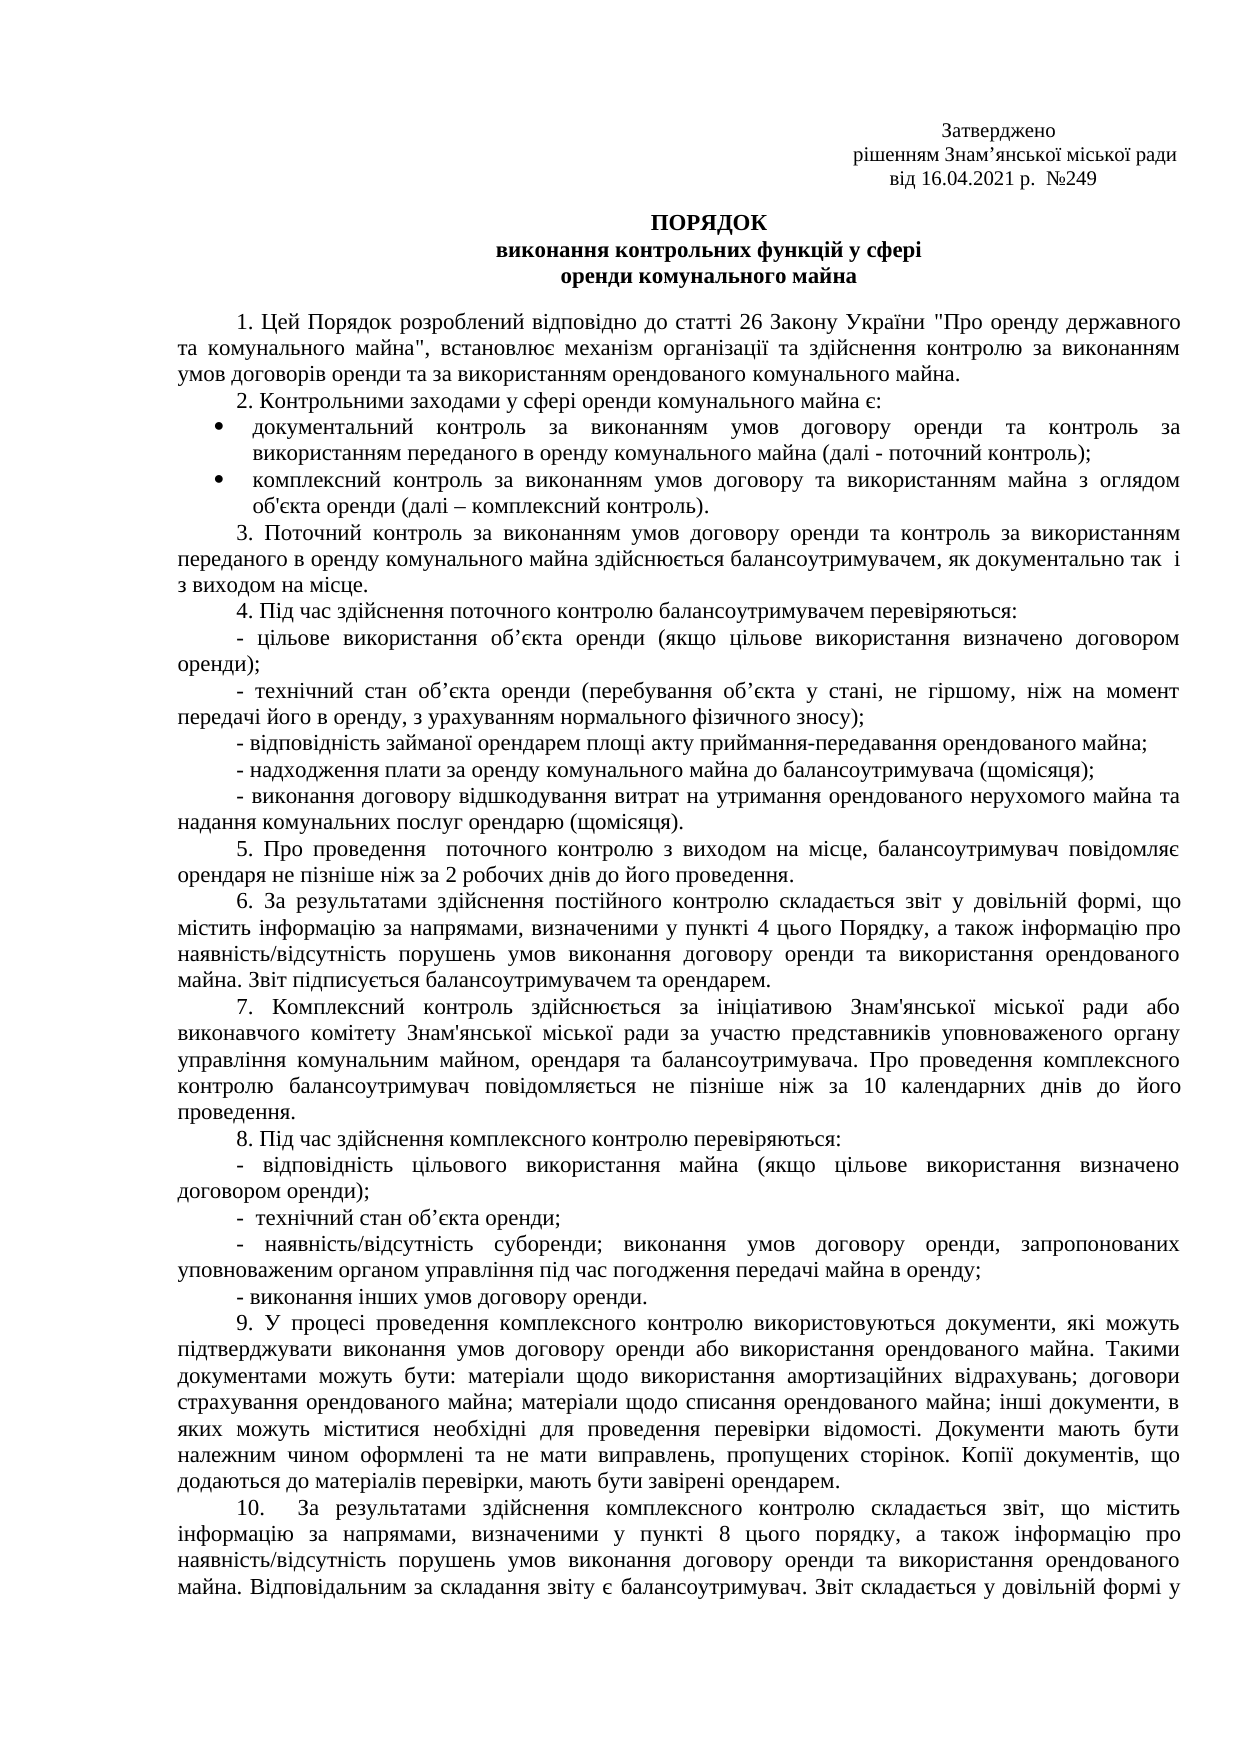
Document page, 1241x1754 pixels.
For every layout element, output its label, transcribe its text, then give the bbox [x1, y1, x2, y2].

list комплексний контроль за виконанням умов договору та використанням майна з оглядом об'єкта оренди (далі – комплексний контроль). [215, 466, 1181, 518]
text - технічний стан об’єкта оренди; [177, 1204, 1181, 1230]
text - цільове використання об’єкта оренди (якщо цільове використання визначено договором оренди); [177, 624, 1181, 677]
text - технічний стан об’єкта оренди (перебування об’єкта у стані, не гіршому, ніж на момент передачі його в оренду, з урахуванням нормального фізичного зносу); [177, 677, 1181, 729]
text - відповідність цільового використання майна (якщо цільове використання визначено договором оренди); [177, 1151, 1181, 1204]
text виконання контрольних функцій у сфері [177, 236, 1181, 262]
text 2. Контрольними заходами у сфері оренди комунального майна є: [177, 387, 1181, 413]
text 6. За результатами здійснення постійного контролю складається звіт у довільній формі, що містить інформацію за напрямами, визначеними у пункті 4 цього Порядку, а також інформацію про наявність/відсутність порушень умов виконання договору оренди та використання орендованого майна. Звіт підписується балансоутримувачем та орендарем. [177, 887, 1181, 993]
list документальний контроль за виконанням умов договору оренди та контроль за використанням переданого в оренду комунального майна (далі - поточний контроль); [215, 413, 1181, 466]
text від 16.04.2021 р. №249 [702, 166, 1181, 190]
text 9. У процесі проведення комплексного контролю використовуються документи, які можуть підтверджувати виконання умов договору оренди або використання орендованого майна. Такими документами можуть бути: матеріали щодо використання амортизаційних відрахувань; договори страхування орендованого майна; матеріали щодо списання орендованого майна; інші документи, в яких можуть міститися необхідні для проведення перевірки відомості. Документи мають бути належним чином оформлені та не мати виправлень, пропущених сторінок. Копії документів, що додаються до матеріалів перевірки, мають бути завірені орендарем. [177, 1309, 1181, 1494]
text ПОРЯДОК [177, 209, 1181, 236]
text оренди комунального майна [177, 262, 1181, 288]
text 8. Під час здійснення комплексного контролю перевіряються: [177, 1125, 1181, 1151]
text - наявність/відсутність суборенди; виконання умов договору оренди, запропонованих уповноваженим органом управління під час погодження передачі майна в оренду; [177, 1230, 1181, 1283]
text Затверджено [702, 118, 1181, 142]
text 7. Комплексний контроль здійснюється за ініціативою Знам'янської міської ради або виконавчого комітету Знам'янської міської ради за участю представників уповноваженого органу управління комунальним майном, орендаря та балансоутримувача. Про проведення комплексного контролю балансоутримувач повідомляється не пізніше ніж за 10 календарних днів до його проведення. [177, 993, 1181, 1125]
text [177, 1494, 1181, 1599]
text - виконання договору відшкодування витрат на утримання орендованого нерухомого майна та надання комунальних послуг орендарю (щомісяця). [177, 782, 1181, 835]
text - відповідність займаної орендарем площі акту приймання-передавання орендованого майна; [177, 729, 1181, 756]
text 1. Цей Порядок розроблений відповідно до статті 26 Закону України "Про оренду державного та комунального майна", встановлює механізм організації та здійснення контролю за виконанням умов договорів оренди та за використанням орендованого комунального майна. [177, 308, 1181, 387]
text 4. Під час здійснення поточного контролю балансоутримувачем перевіряються: [177, 598, 1181, 624]
text 5. Про проведення поточного контролю з виходом на місце, балансоутримувач повідомляє орендаря не пізніше ніж за 2 робочих днів до його проведення. [177, 835, 1181, 887]
text рішенням Знам’янської міської ради [702, 142, 1181, 166]
text - надходження плати за оренду комунального майна до балансоутримувача (щомісяця); [177, 756, 1181, 782]
text - виконання інших умов договору оренди. [177, 1283, 1181, 1309]
text 3. Поточний контроль за виконанням умов договору оренди та контроль за використанням переданого в оренду комунального майна здійснюється балансоутримувачем, як документально так і з виходом на місце. [177, 518, 1181, 598]
